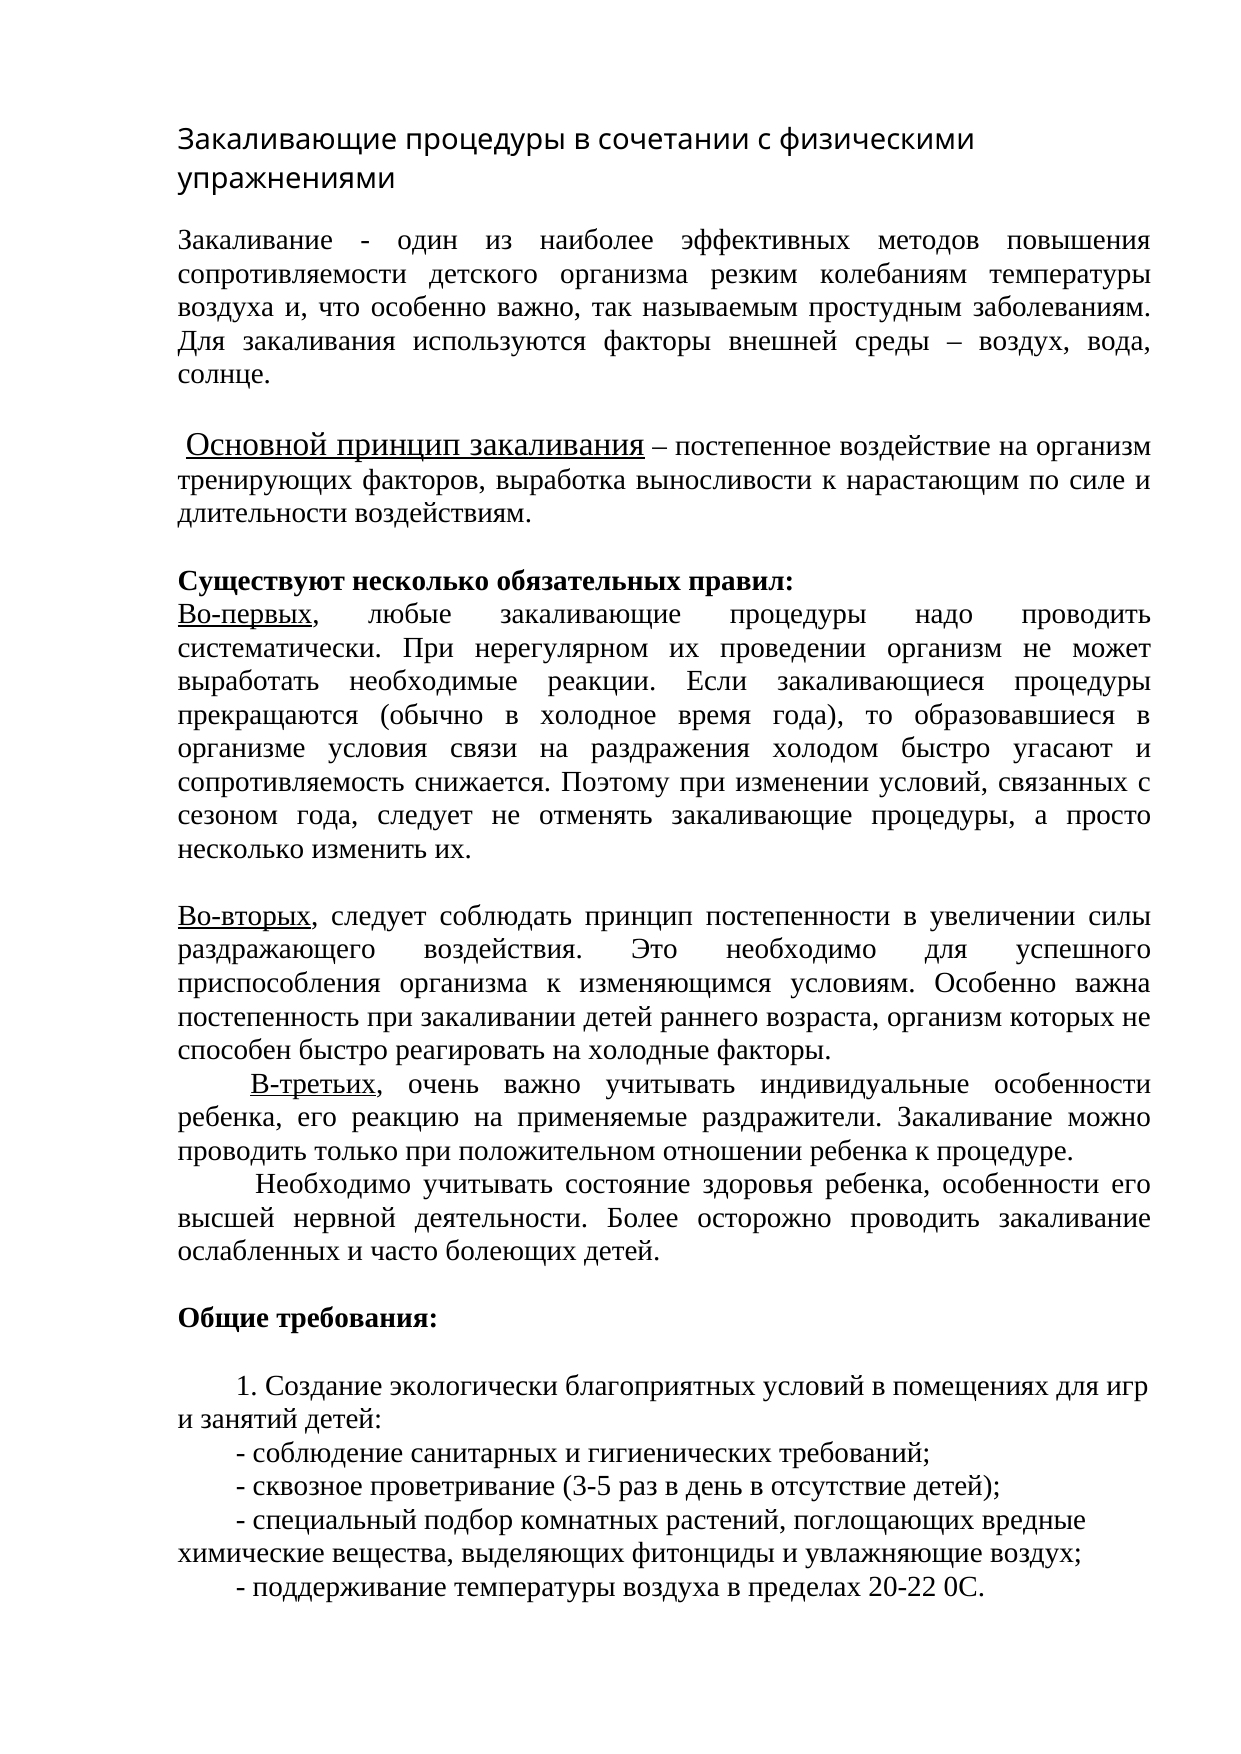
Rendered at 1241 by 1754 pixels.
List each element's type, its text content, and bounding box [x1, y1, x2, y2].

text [177, 1334, 1152, 1602]
text Во-первых, любые закаливающие процедуры надо проводить систематически. При нерегулярном их проведении организм не может выработать необходимые реакции. Если закаливающиеся процедуры прекращаются (обычно в холодное время года), то образовавшиеся в организме условия связи на раздражения холодом быстро угасают и сопротивляемость снижается. Поэтому при изменении условий, связанных с сезоном года, следует не отменять закаливающие процедуры, а просто несколько изменить их. [177, 596, 1152, 864]
text Необходимо учитывать состояние здоровья ребенка, особенности его высшей нервной деятельности. Более осторожно проводить закаливание ослабленных и часто болеющих детей. [177, 1166, 1152, 1267]
text Существуют несколько обязательных правил: [177, 563, 1152, 596]
text Закаливание - один из наиболее эффективных методов повышения сопротивляемости детского организма резким колебаниям температуры воздуха и, что особенно важно, так называемым простудным заболеваниям. Для закаливания используются факторы внешней среды – воздух, вода, солнце. [177, 222, 1152, 390]
text Во-вторых, следует соблюдать принцип постепенности в увеличении силы раздражающего воздействия. Это необходимо для успешного приспособления организма к изменяющимся условиям. Особенно важна постепенность при закаливании детей раннего возраста, организм которых не способен быстро реагировать на холодные факторы. [177, 898, 1152, 1066]
text Основной принцип закаливания – постепенное воздействие на организм тренирующих факторов, выработка выносливости к нарастающим по силе и длительности воздействиям. [177, 424, 1152, 529]
text Закаливающие процедуры в сочетании с физическими упражнениями [177, 118, 1152, 197]
text В-третьих, очень важно учитывать индивидуальные особенности ребенка, его реакцию на применяемые раздражители. Закаливание можно проводить только при положительном отношении ребенка к процедуре. [177, 1066, 1152, 1166]
text Общие требования: [177, 1301, 1152, 1334]
